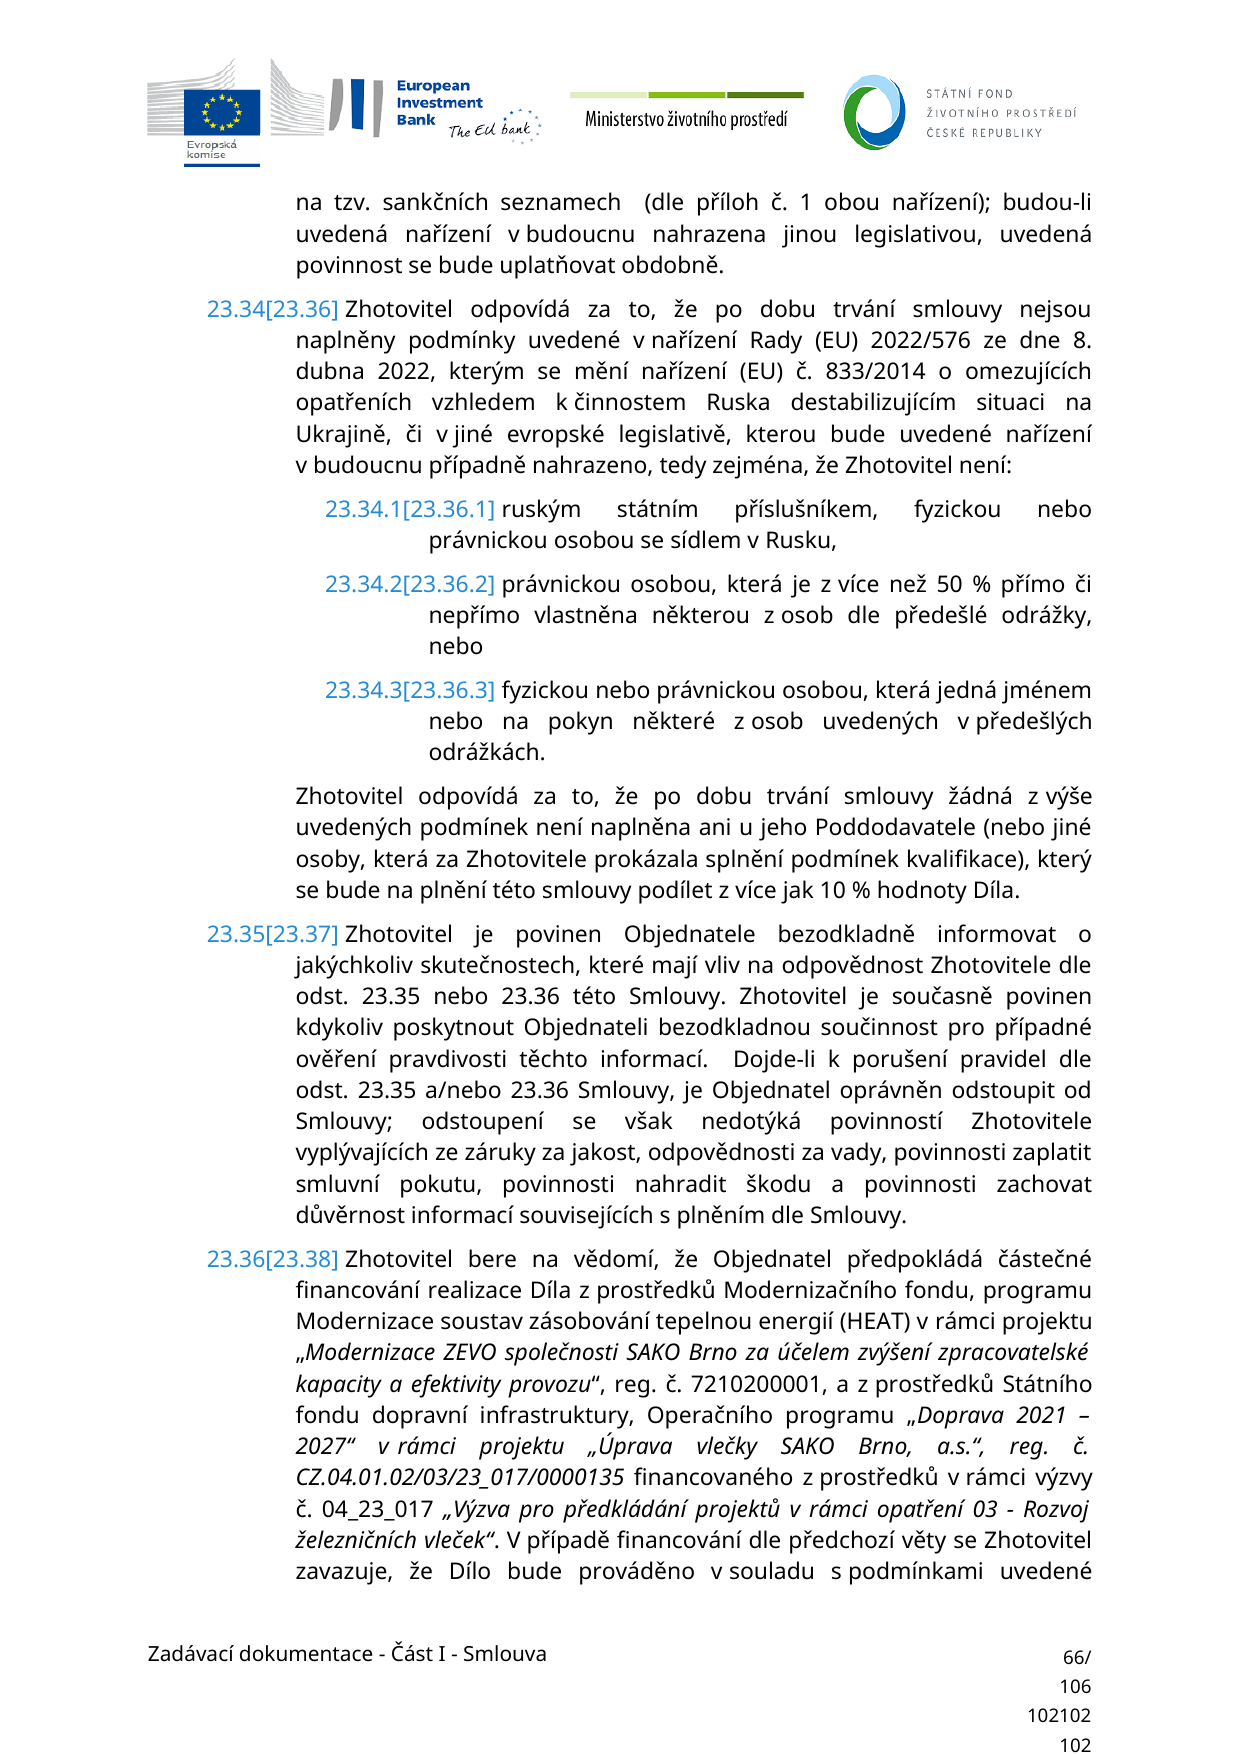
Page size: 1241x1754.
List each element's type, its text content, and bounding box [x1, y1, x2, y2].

list Zhotovitel odpovídá za to, že po dobu trvání smlouvy nejsou naplněny podmínky uvedené v nařízení Rady (EU) 2022/576 ze dne 8. dubna 2022, kterým se mění nařízení (EU) č. 833/2014 o omezujících opatřeních vzhledem k činnostem Ruska destabilizujícím situaci na Ukrajině, či v jiné evropské legislativě, kterou bude uvedené nařízení v budoucnu případně nahrazeno, tedy zejména, že Zhotovitel není: [207, 292, 1093, 480]
text Zhotovitel odpovídá za to, že po dobu trvání smlouvy žádná z výše uvedených podmínek není naplněna ani u jeho Poddodavatele (nebo jiné osoby, která za Zhotovitele prokázala splnění podmínek kvalifikace), který se bude na plnění této smlouvy podílet z více jak 10 % hodnoty Díla. [295, 780, 1093, 905]
list fyzickou nebo právnickou osobou, která jedná jménem nebo na pokyn některé z osob uvedených v předešlých odrážkách. [325, 674, 1093, 767]
list ruským státním příslušníkem, fyzickou nebo právnickou osobou se sídlem v Rusku, [325, 492, 1093, 555]
picture [147, 55, 1092, 167]
list právnickou osobou, která je z více než 50 % přímo či nepřímo vlastněna některou z osob dle předešlé odrážky, nebo [325, 567, 1093, 661]
list Zhotovitel je povinen Objednatele bezodkladně informovat o jakýchkoliv skutečnostech, které mají vliv na odpovědnost Zhotovitele dle odst. 23.35 nebo 23.36 této Smlouvy. Zhotovitel je současně povinen kdykoliv poskytnout Objednateli bezodkladnou součinnost pro případné ověření pravdivosti těchto informací. Dojde-li k porušení pravidel dle odst. 23.35 a/nebo 23.36 Smlouvy, je Objednatel oprávněn odstoupit od Smlouvy; odstoupení se však nedotýká povinností Zhotovitele vyplývajících ze záruky za jakost, odpovědnosti za vady, povinnosti zaplatit smluvní pokutu, povinnosti nahradit škodu a povinnosti zachovat důvěrnost informací souvisejících s plněním dle Smlouvy. [207, 917, 1093, 1230]
